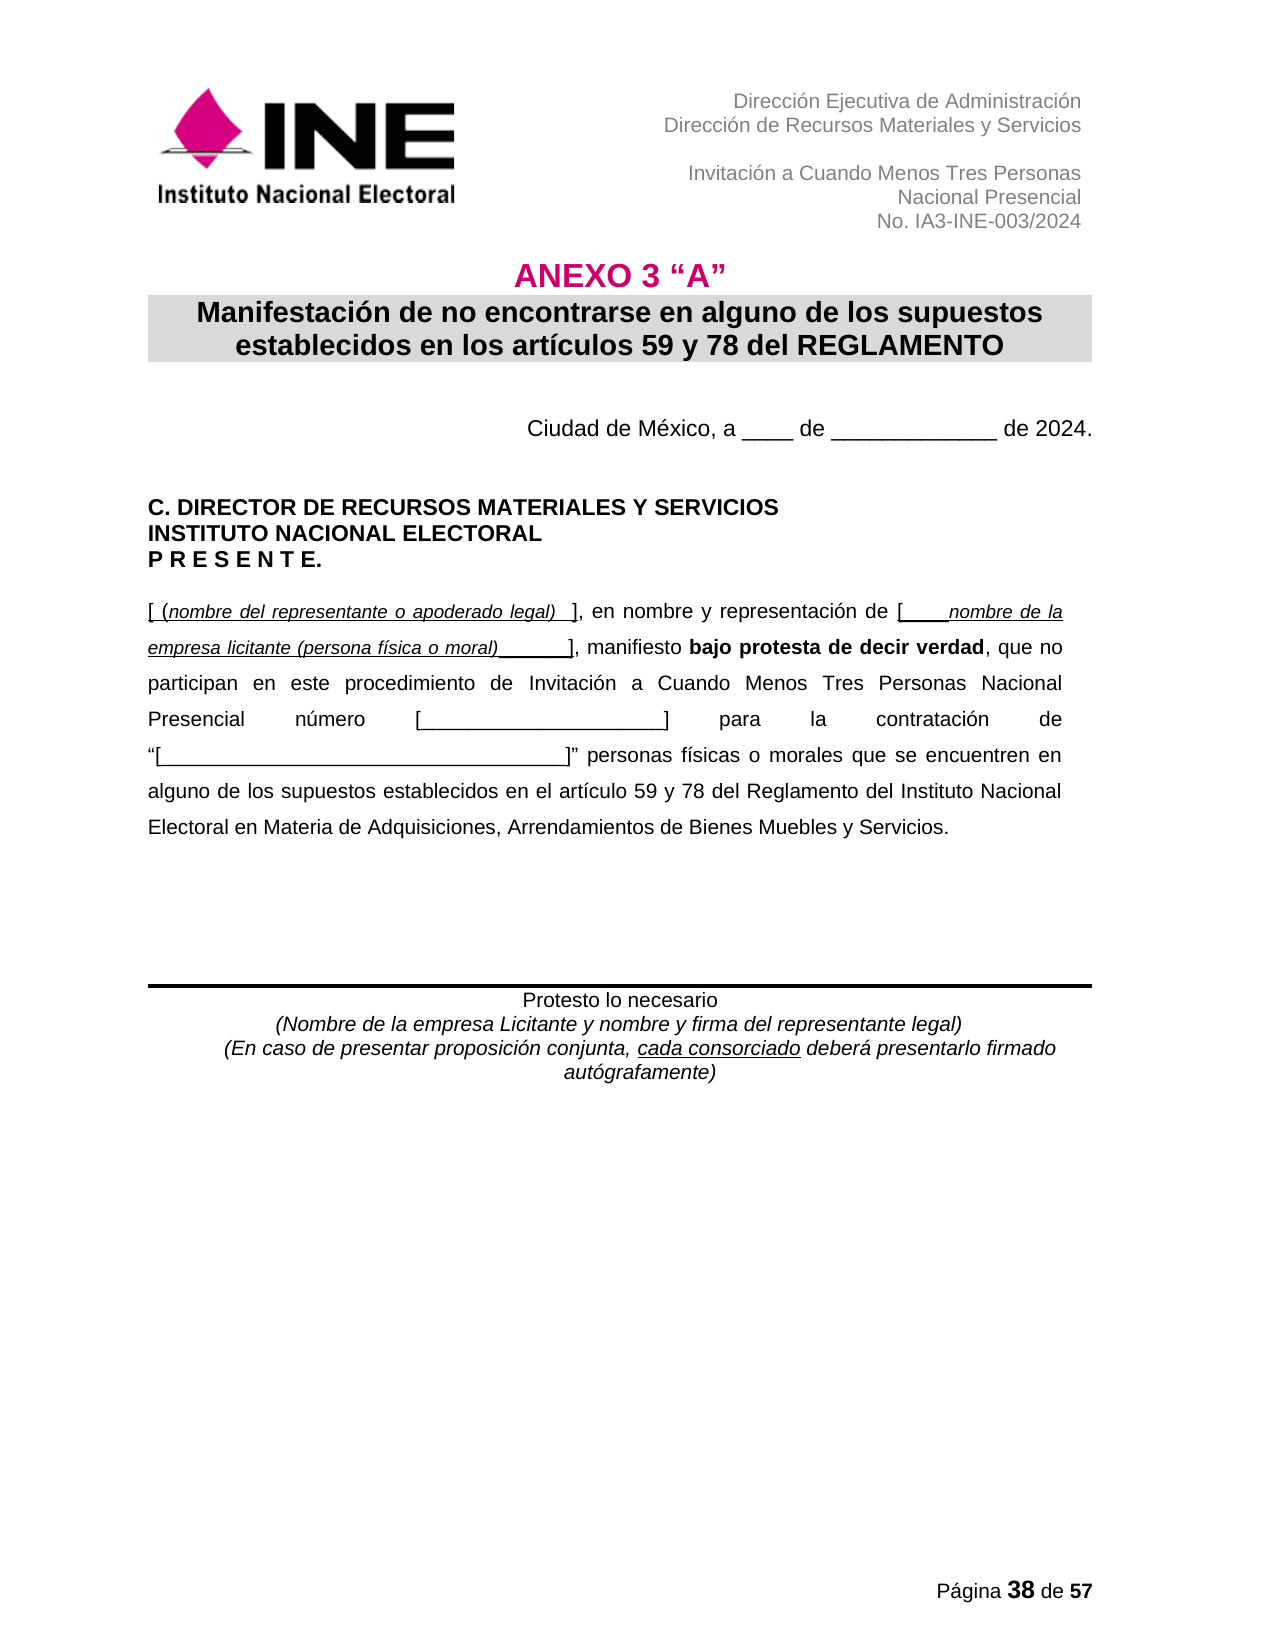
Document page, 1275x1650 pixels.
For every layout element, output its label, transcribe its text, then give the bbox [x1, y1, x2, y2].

text (Nombre de la empresa Licitante y nombre y firma del representante legal) [148, 1012, 1092, 1036]
picture [158, 88, 455, 203]
text [ (nombre del representante o apoderado legal) ], en nombre y representación de [____nombre de la empresa licitante (persona física o moral)______], manifiesto bajo protesta de decir verdad, que no participan en este procedimiento de Invitación a Cuando Menos Tres Personas Nacional Presencial número [_____________________] para la contratación de “[___________________________________]” personas físicas o morales que se encuentren en alguno de los supuestos establecidos en el artículo 59 y 78 del Reglamento del Instituto Nacional Electoral en Materia de Adquisiciones, Arrendamientos de Bienes Muebles y Servicios. [148, 599, 1063, 839]
text INSTITUTO NACIONAL ELECTORAL [148, 520, 1092, 546]
text Manifestación de no encontrarse en alguno de los supuestos establecidos en los artículos 59 y 78 del REGLAMENTO [148, 295, 1092, 362]
text C. DIRECTOR DE RECURSOS MATERIALES Y SERVICIOS [148, 494, 1092, 520]
text (En caso de presentar proposición conjunta, cada consorciado deberá presentarlo firmado autógrafamente) [148, 1036, 1134, 1083]
text Protesto lo necesario [148, 988, 1092, 1012]
subtitle ANEXO 3 “A” [148, 256, 1092, 295]
text Ciudad de México, a ____ de _____________ de 2024. [148, 414, 1092, 441]
text P R E S E N T E. [148, 546, 1092, 573]
